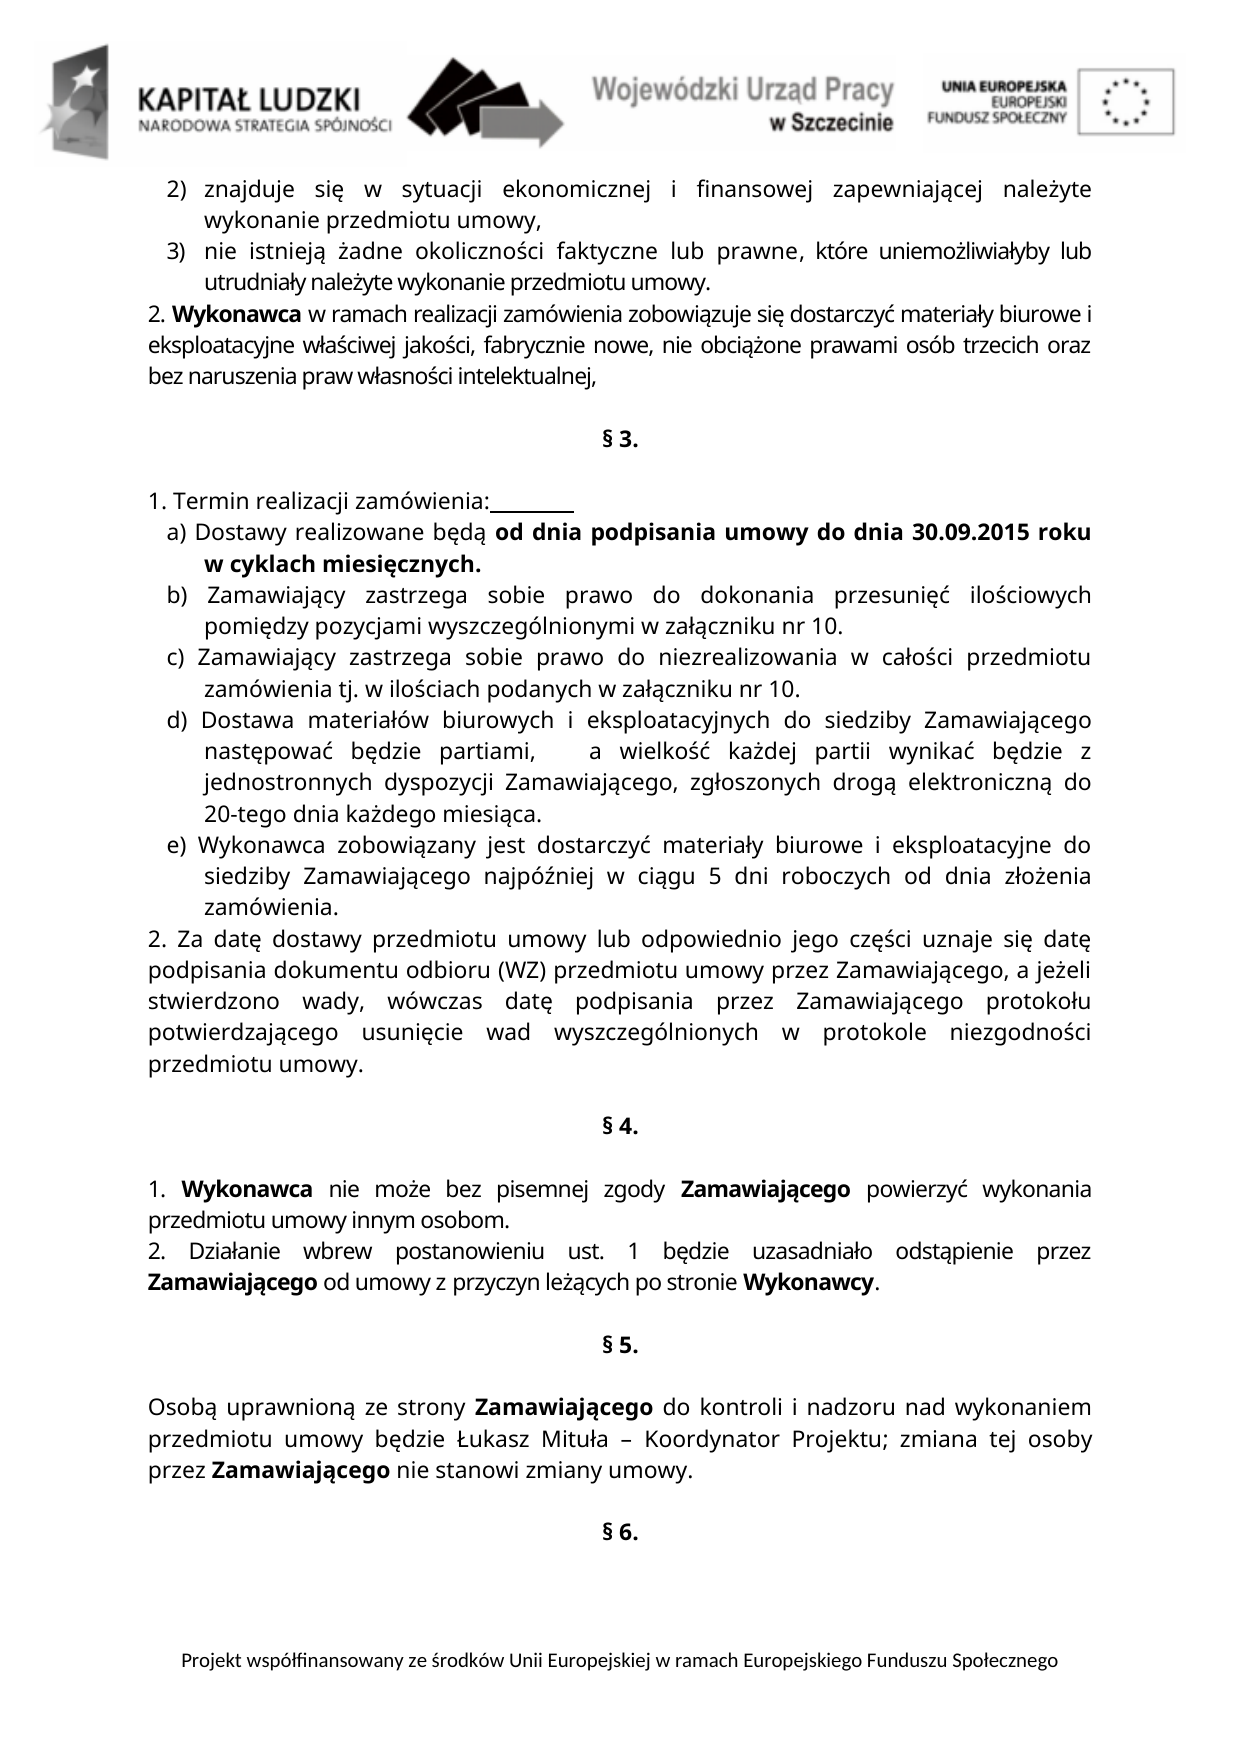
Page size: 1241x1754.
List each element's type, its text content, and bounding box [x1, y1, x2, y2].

text 2. Za datę dostawy przedmiotu umowy lub odpowiednio jego części uznaje się datę podpisania dokumentu odbioru (WZ) przedmiotu umowy przez Zamawiającego, a jeżeli stwierdzono wady, wówczas datę podpisania przez Zamawiającego protokołu potwierdzającego usunięcie wad wyszczególnionych w protokole niezgodności przedmiotu umowy. [148, 922, 1092, 1079]
text d) Dostawa materiałów biurowych i eksploatacyjnych do siedziby Zamawiającego następować będzie partiami, a wielkość każdej partii wynikać będzie z jednostronnych dyspozycji Zamawiającego, zgłoszonych drogą elektroniczną do 20-tego dnia każdego miesiąca. [166, 704, 1092, 829]
text 2. Działanie wbrew postanowieniu ust. 1 będzie uzasadniało odstąpienie przez Zamawiającego od umowy z przyczyn leżących po stronie Wykonawcy. [148, 1235, 1092, 1297]
text c) Zamawiający zastrzega sobie prawo do niezrealizowania w całości przedmiotu zamówienia tj. w ilościach podanych w załączniku nr 10. [166, 641, 1092, 704]
text 1. Termin realizacji zamówienia: [148, 485, 1092, 516]
text § 5. [148, 1329, 1092, 1360]
text § 6. [148, 1516, 1092, 1547]
list znajduje się w sytuacji ekonomicznej i finansowej zapewniającej należyte wykonanie przedmiotu umowy, [166, 168, 1092, 235]
text § 3. [148, 422, 1092, 454]
text 1. Wykonawca nie może bez pisemnej zgody Zamawiającego powierzyć wykonania przedmiotu umowy innym osobom. [148, 1172, 1092, 1235]
text Osobą uprawnioną ze strony Zamawiającego do kontroli i nadzoru nad wykonaniem przedmiotu umowy będzie Łukasz Mituła – Koordynator Projektu; zmiana tej osoby przez Zamawiającego nie stanowi zmiany umowy. [148, 1391, 1092, 1485]
text a) Dostawy realizowane będą od dnia podpisania umowy do dnia 30.09.2015 roku w cyklach miesięcznych. [166, 516, 1092, 579]
text e) Wykonawca zobowiązany jest dostarczyć materiały biurowe i eksploatacyjne do siedziby Zamawiającego najpóźniej w ciągu 5 dni roboczych od dnia złożenia zamówienia. [166, 829, 1092, 922]
text b) Zamawiający zastrzega sobie prawo do dokonania przesunięć ilościowych pomiędzy pozycjami wyszczególnionymi w załączniku nr 10. [166, 579, 1092, 641]
text 2. Wykonawca w ramach realizacji zamówienia zobowiązuje się dostarczyć materiały biurowe i eksploatacyjne właściwej jakości, fabrycznie nowe, nie obciążone prawami osób trzecich oraz bez naruszenia praw własności intelektualnej, [148, 297, 1092, 391]
text § 4. [148, 1110, 1092, 1141]
list nie istnieją żadne okoliczności faktyczne lub prawne, które uniemożliwiałyby lub utrudniały należyte wykonanie przedmiotu umowy. [166, 235, 1092, 297]
